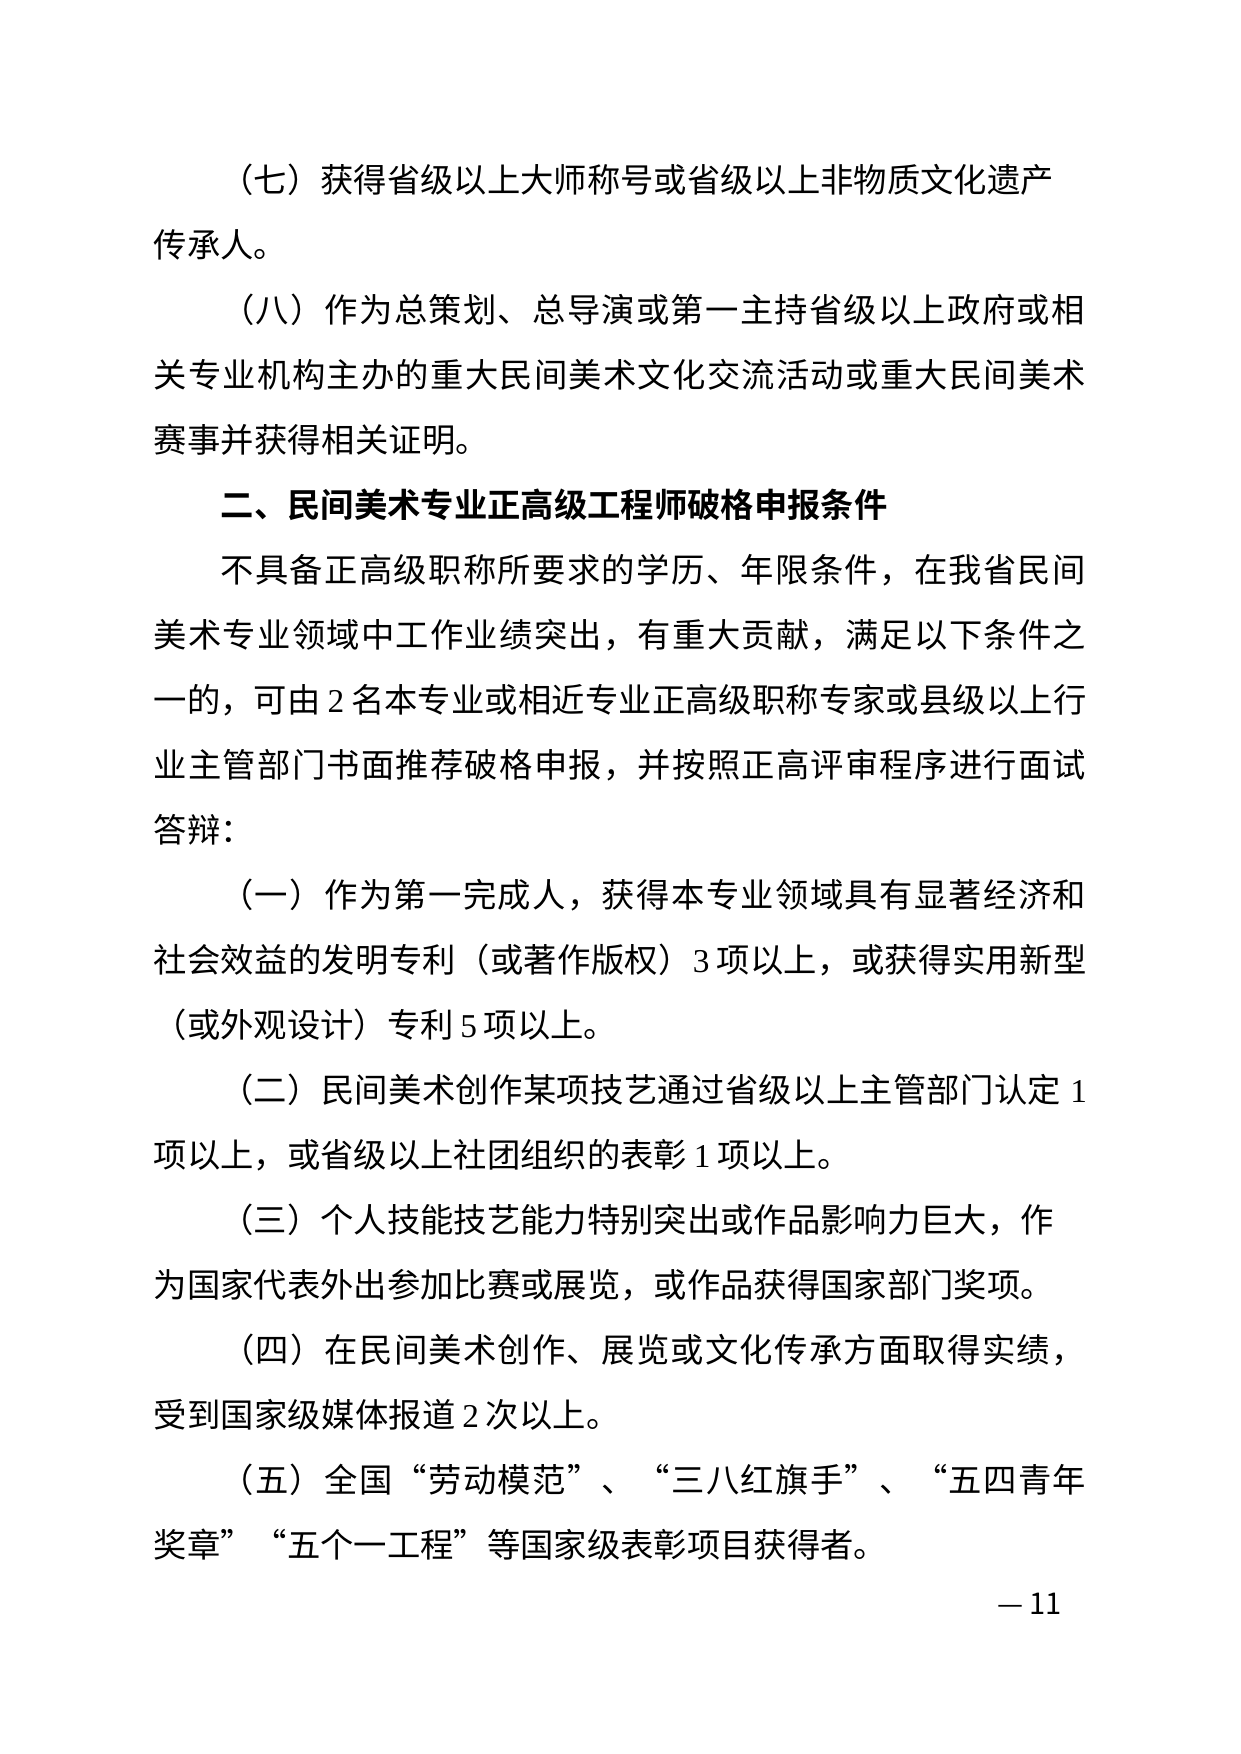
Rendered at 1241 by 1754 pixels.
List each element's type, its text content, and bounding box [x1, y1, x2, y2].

text （七）获得省级以上大师称号或省级以上非物质文化遗产传承人。 [153, 145, 1087, 275]
subtitle 二、民间美术专业正高级工程师破格申报条件 [153, 470, 1087, 535]
text （一）作为第一完成人，获得本专业领域具有显著经济和社会效益的发明专利（或著作版权）3项以上，或获得实用新型（或外观设计）专利5项以上。 [153, 860, 1087, 1055]
text （八）作为总策划、总导演或第一主持省级以上政府或相关专业机构主办的重大民间美术文化交流活动或重大民间美术赛事并获得相关证明。 [153, 275, 1087, 470]
text （五）全国“劳动模范”、“三八红旗手”、“五四青年奖章”“五个一工程”等国家级表彰项目获得者。 [153, 1445, 1087, 1575]
text （三）个人技能技艺能力特别突出或作品影响力巨大，作为国家代表外出参加比赛或展览，或作品获得国家部门奖项。 [153, 1185, 1087, 1315]
text （四）在民间美术创作、展览或文化传承方面取得实绩，受到国家级媒体报道2次以上。 [153, 1315, 1087, 1445]
text 不具备正高级职称所要求的学历、年限条件，在我省民间美术专业领域中工作业绩突出，有重大贡献，满足以下条件之一的，可由2名本专业或相近专业正高级职称专家或县级以上行业主管部门书面推荐破格申报，并按照正高评审程序进行面试答辩： [153, 535, 1087, 860]
text （二）民间美术创作某项技艺通过省级以上主管部门认定1项以上，或省级以上社团组织的表彰1项以上。 [153, 1055, 1087, 1185]
